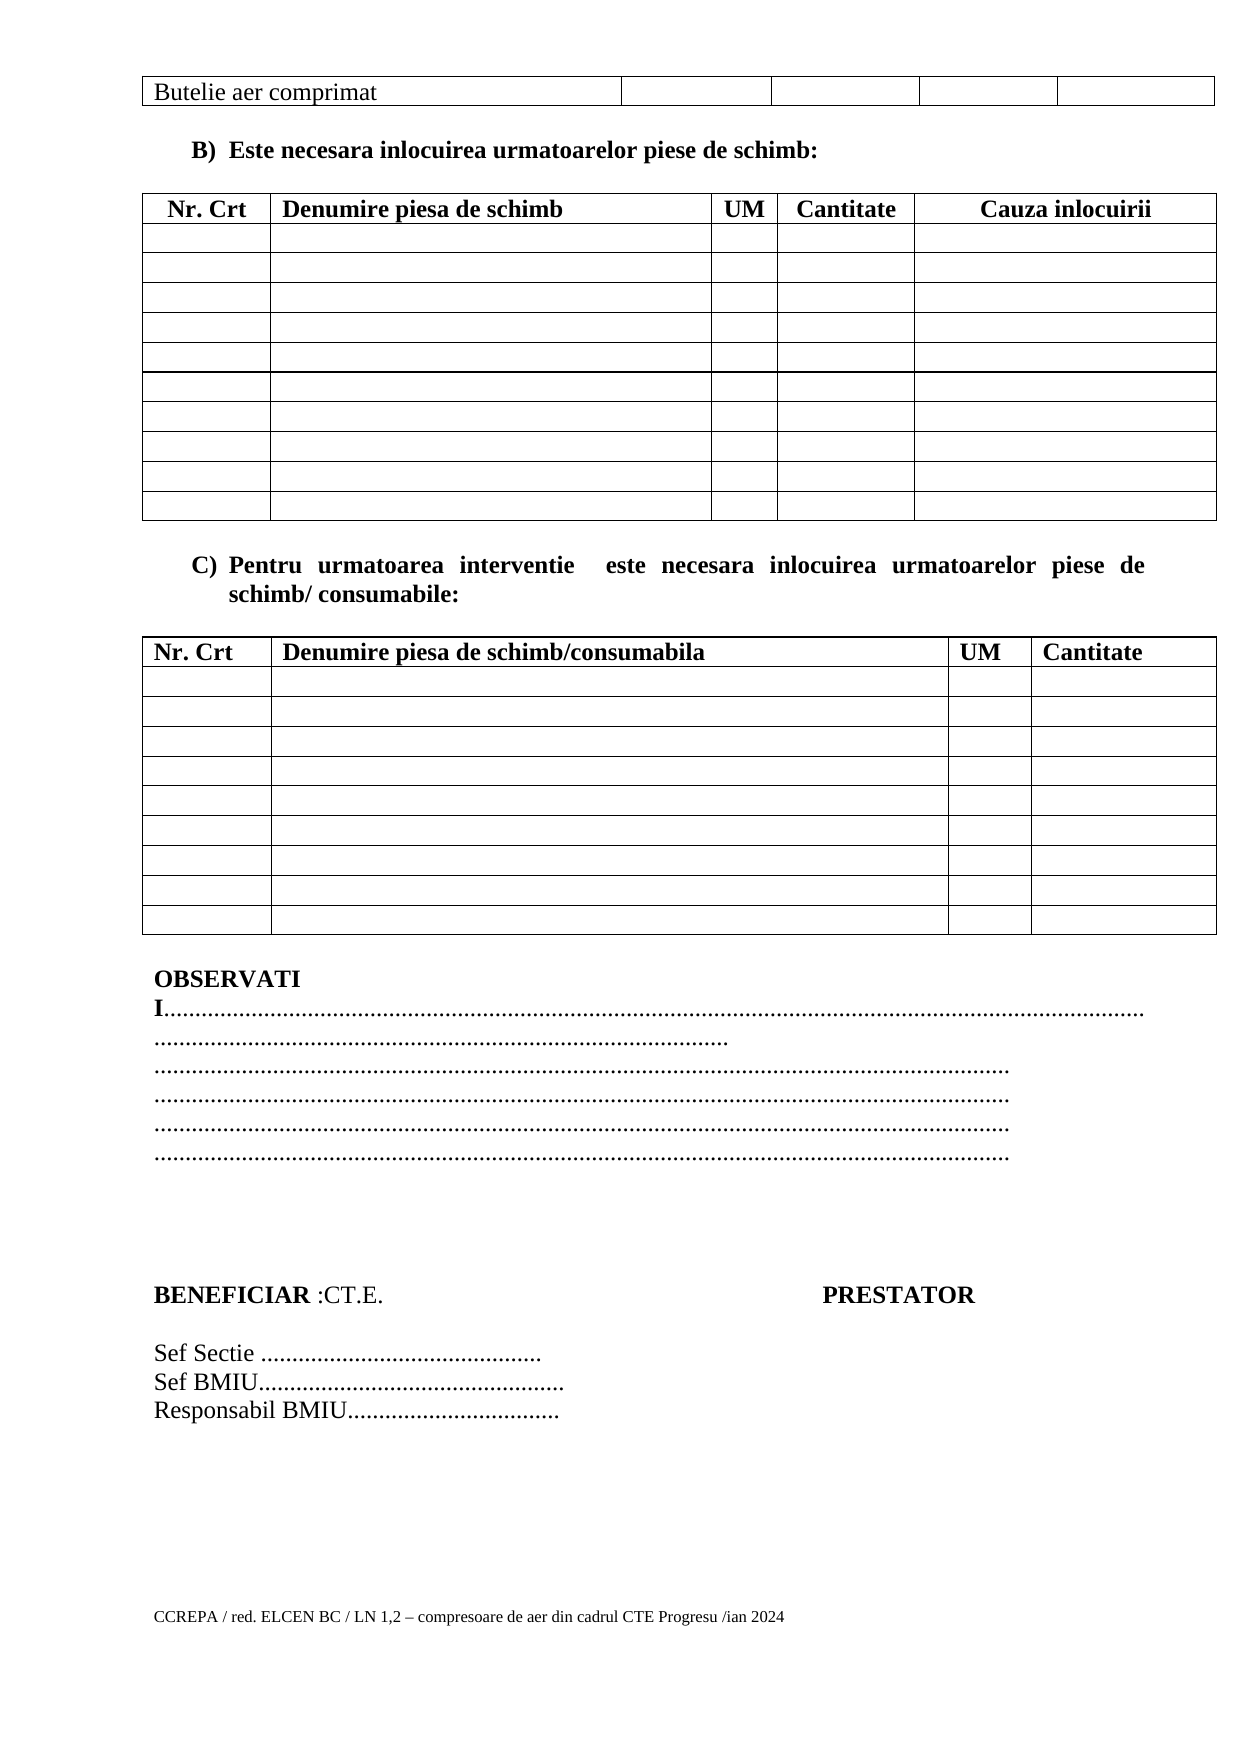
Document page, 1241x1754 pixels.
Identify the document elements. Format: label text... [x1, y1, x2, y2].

table_cell [143, 283, 270, 312]
table_cell [772, 77, 919, 105]
table_cell [712, 432, 777, 461]
table_cell [778, 462, 914, 491]
table_cell [949, 846, 1031, 875]
table_cell [778, 432, 914, 461]
table_cell [915, 402, 1216, 431]
table_cell [272, 757, 948, 785]
text ......................................................................................................................................... [153, 1108, 1146, 1137]
table_cell [949, 876, 1031, 904]
table_cell [143, 224, 270, 252]
table_header Cauza inlocuirii [915, 194, 1216, 222]
table_cell [1032, 667, 1216, 696]
table_cell [712, 462, 777, 491]
table_cell [915, 432, 1216, 461]
table_cell [949, 757, 1031, 785]
table_cell [143, 432, 270, 461]
table_cell [143, 846, 271, 875]
table_cell [920, 77, 1057, 105]
table_cell [778, 283, 914, 312]
table_cell [949, 906, 1031, 934]
table_cell [1032, 876, 1216, 904]
table_cell [915, 253, 1216, 282]
table_cell [143, 786, 271, 815]
table_cell [1032, 846, 1216, 875]
table_cell [272, 846, 948, 875]
table_cell [271, 432, 711, 461]
table_cell [915, 373, 1216, 401]
table_cell [915, 492, 1216, 520]
table_cell [143, 906, 271, 934]
text Sef BMIU................................................. [153, 1367, 1146, 1395]
table_cell [271, 492, 711, 520]
table_cell [712, 313, 777, 342]
table_cell [143, 757, 271, 785]
text OBSERVATII......................................................................................................................................................................................................................................................... [153, 964, 1146, 1050]
table_cell [1032, 727, 1216, 756]
table_cell [778, 343, 914, 371]
table_cell [622, 77, 771, 105]
table_cell [272, 786, 948, 815]
table_cell [143, 462, 270, 491]
text ......................................................................................................................................... [153, 1050, 1146, 1079]
text Sef Sectie ............................................. [153, 1338, 1146, 1367]
table_cell [143, 492, 270, 520]
table_cell [712, 402, 777, 431]
table_cell [949, 786, 1031, 815]
table_cell [949, 697, 1031, 726]
table_cell [1058, 77, 1214, 105]
table_header Denumire piesa de schimb/consumabila [272, 638, 948, 666]
table_cell [271, 343, 711, 371]
table_cell [778, 253, 914, 282]
table_cell [778, 373, 914, 401]
table_cell [712, 343, 777, 371]
table_cell [915, 283, 1216, 312]
text ......................................................................................................................................... [153, 1079, 1146, 1108]
table_cell [915, 462, 1216, 491]
table_cell [271, 402, 711, 431]
table_header Nr. Crt [143, 638, 271, 666]
table_cell [271, 462, 711, 491]
table_cell [143, 876, 271, 904]
table_cell [915, 224, 1216, 252]
table_cell [712, 492, 777, 520]
table_cell [272, 906, 948, 934]
table_cell [143, 816, 271, 845]
table_cell [1032, 697, 1216, 726]
table_cell [949, 816, 1031, 845]
table_cell [272, 727, 948, 756]
table_cell [143, 667, 271, 696]
table_cell [778, 402, 914, 431]
table_cell [712, 283, 777, 312]
text ......................................................................................................................................... [153, 1137, 1146, 1165]
table_cell [143, 313, 270, 342]
table_header UM [712, 194, 777, 222]
table_cell [915, 343, 1216, 371]
table_header Denumire piesa de schimb [271, 194, 711, 222]
list Este necesara inlocuirea urmatoarelor piese de schimb: [191, 135, 1146, 164]
table_cell [778, 224, 914, 252]
table_cell [271, 313, 711, 342]
table_header Cantitate [778, 194, 914, 222]
list Pentru urmatoarea interventie este necesara inlocuirea urmatoarelor piese de schimb/ consumabile: [191, 550, 1146, 608]
table_cell [949, 667, 1031, 696]
table_cell [271, 253, 711, 282]
table_cell [272, 816, 948, 845]
table_header UM [949, 638, 1031, 666]
table_cell Butelie aer comprimat [143, 77, 621, 105]
table_cell [143, 343, 270, 371]
table_cell [143, 697, 271, 726]
table_cell [143, 253, 270, 282]
table_cell [712, 253, 777, 282]
table_cell [778, 492, 914, 520]
table_cell [1032, 816, 1216, 845]
table_cell [272, 876, 948, 904]
table_cell [271, 373, 711, 401]
table_cell [949, 727, 1031, 756]
table_header Nr. Crt [143, 194, 270, 222]
text BENEFICIAR :CT.E. PRESTATOR [153, 1280, 1146, 1309]
table_cell [712, 373, 777, 401]
table_cell [272, 667, 948, 696]
table_cell [143, 727, 271, 756]
table_cell [1032, 786, 1216, 815]
table_cell [271, 224, 711, 252]
table_cell [1032, 757, 1216, 785]
table_cell [778, 313, 914, 342]
table_cell [1032, 906, 1216, 934]
table_cell [272, 697, 948, 726]
table_cell [143, 402, 270, 431]
table_cell [712, 224, 777, 252]
table_header Cantitate [1032, 638, 1216, 666]
table_cell [143, 373, 270, 401]
table_cell [271, 283, 711, 312]
text Responsabil BMIU.................................. [153, 1395, 1146, 1424]
table_cell [915, 313, 1216, 342]
